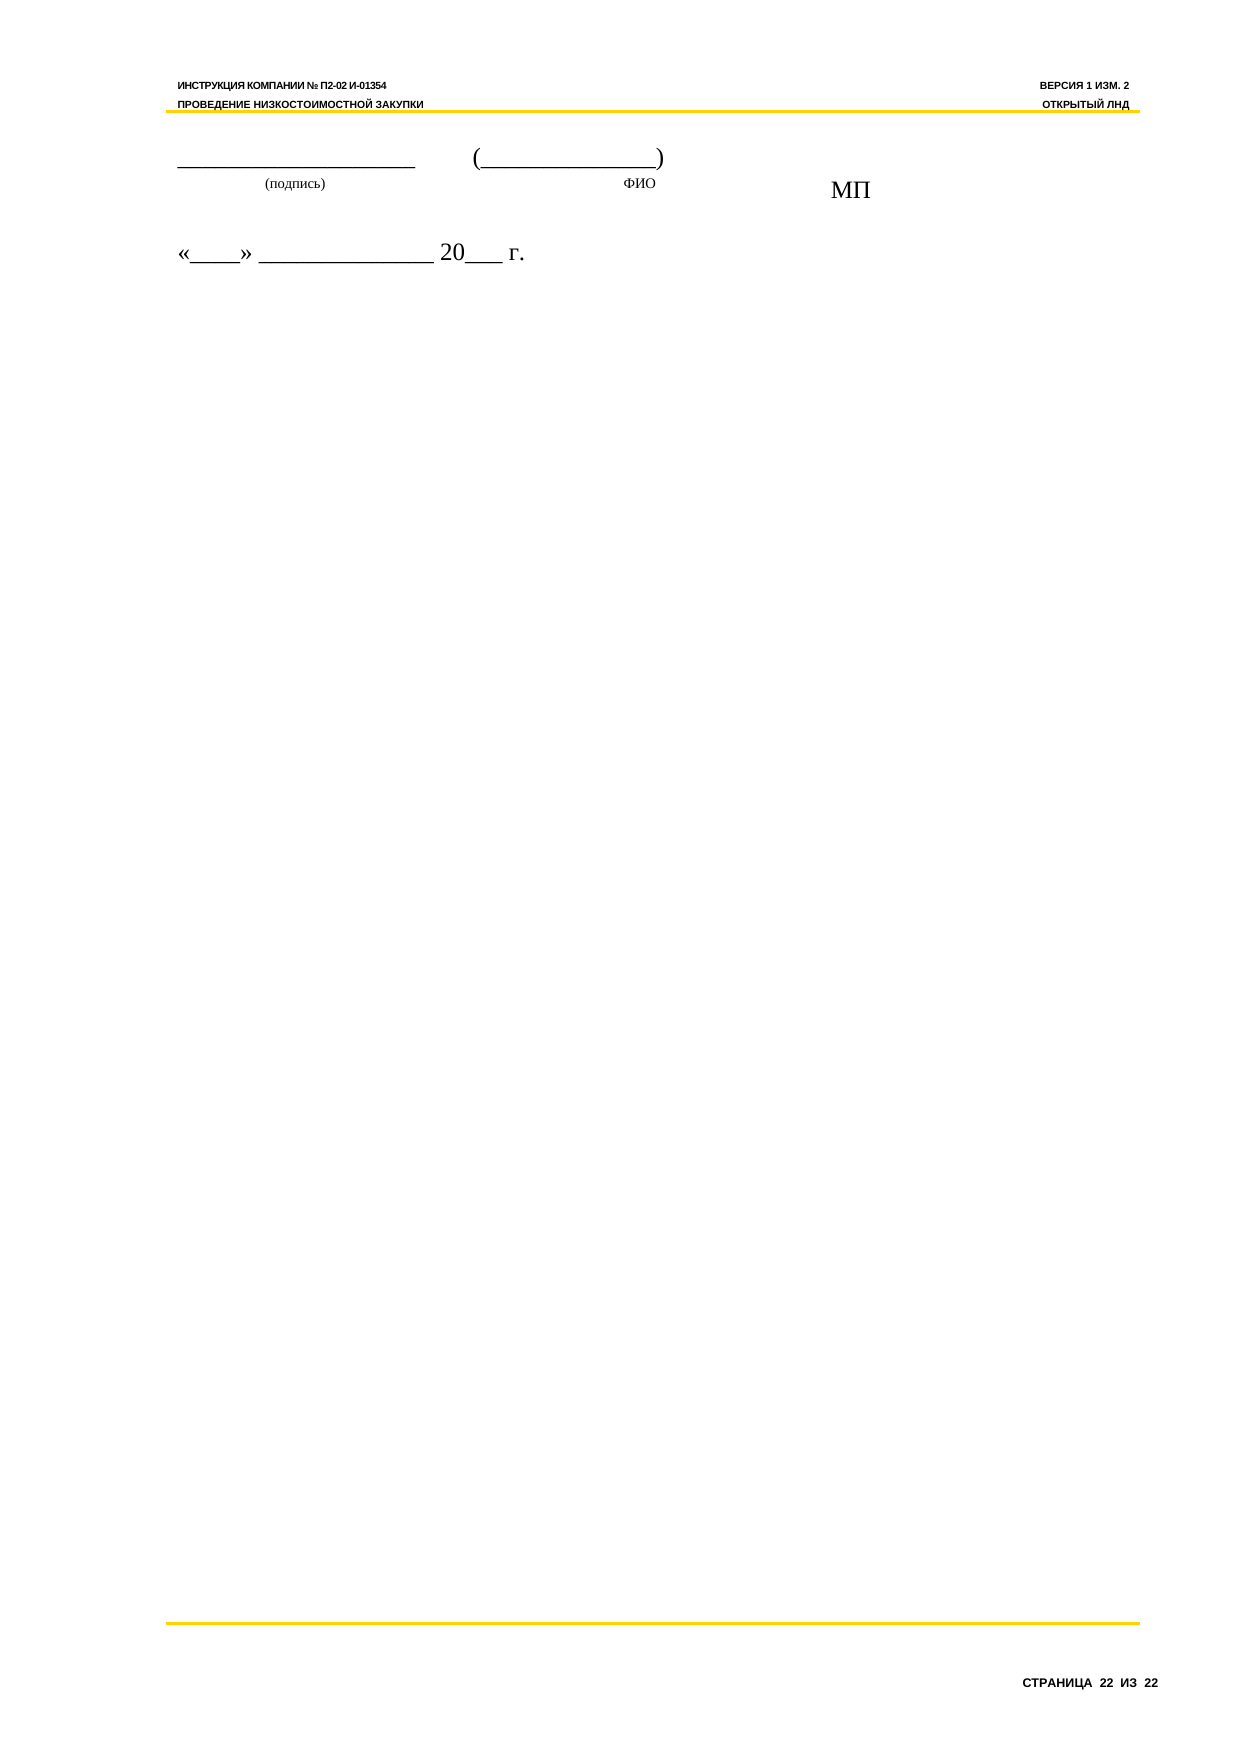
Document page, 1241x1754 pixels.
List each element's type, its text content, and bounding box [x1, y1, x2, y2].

text «____» ______________ 20___ г. [177, 237, 1152, 266]
text (подпись) ФИО МП [177, 175, 1152, 204]
text ___________________ (______________) [177, 142, 1152, 171]
